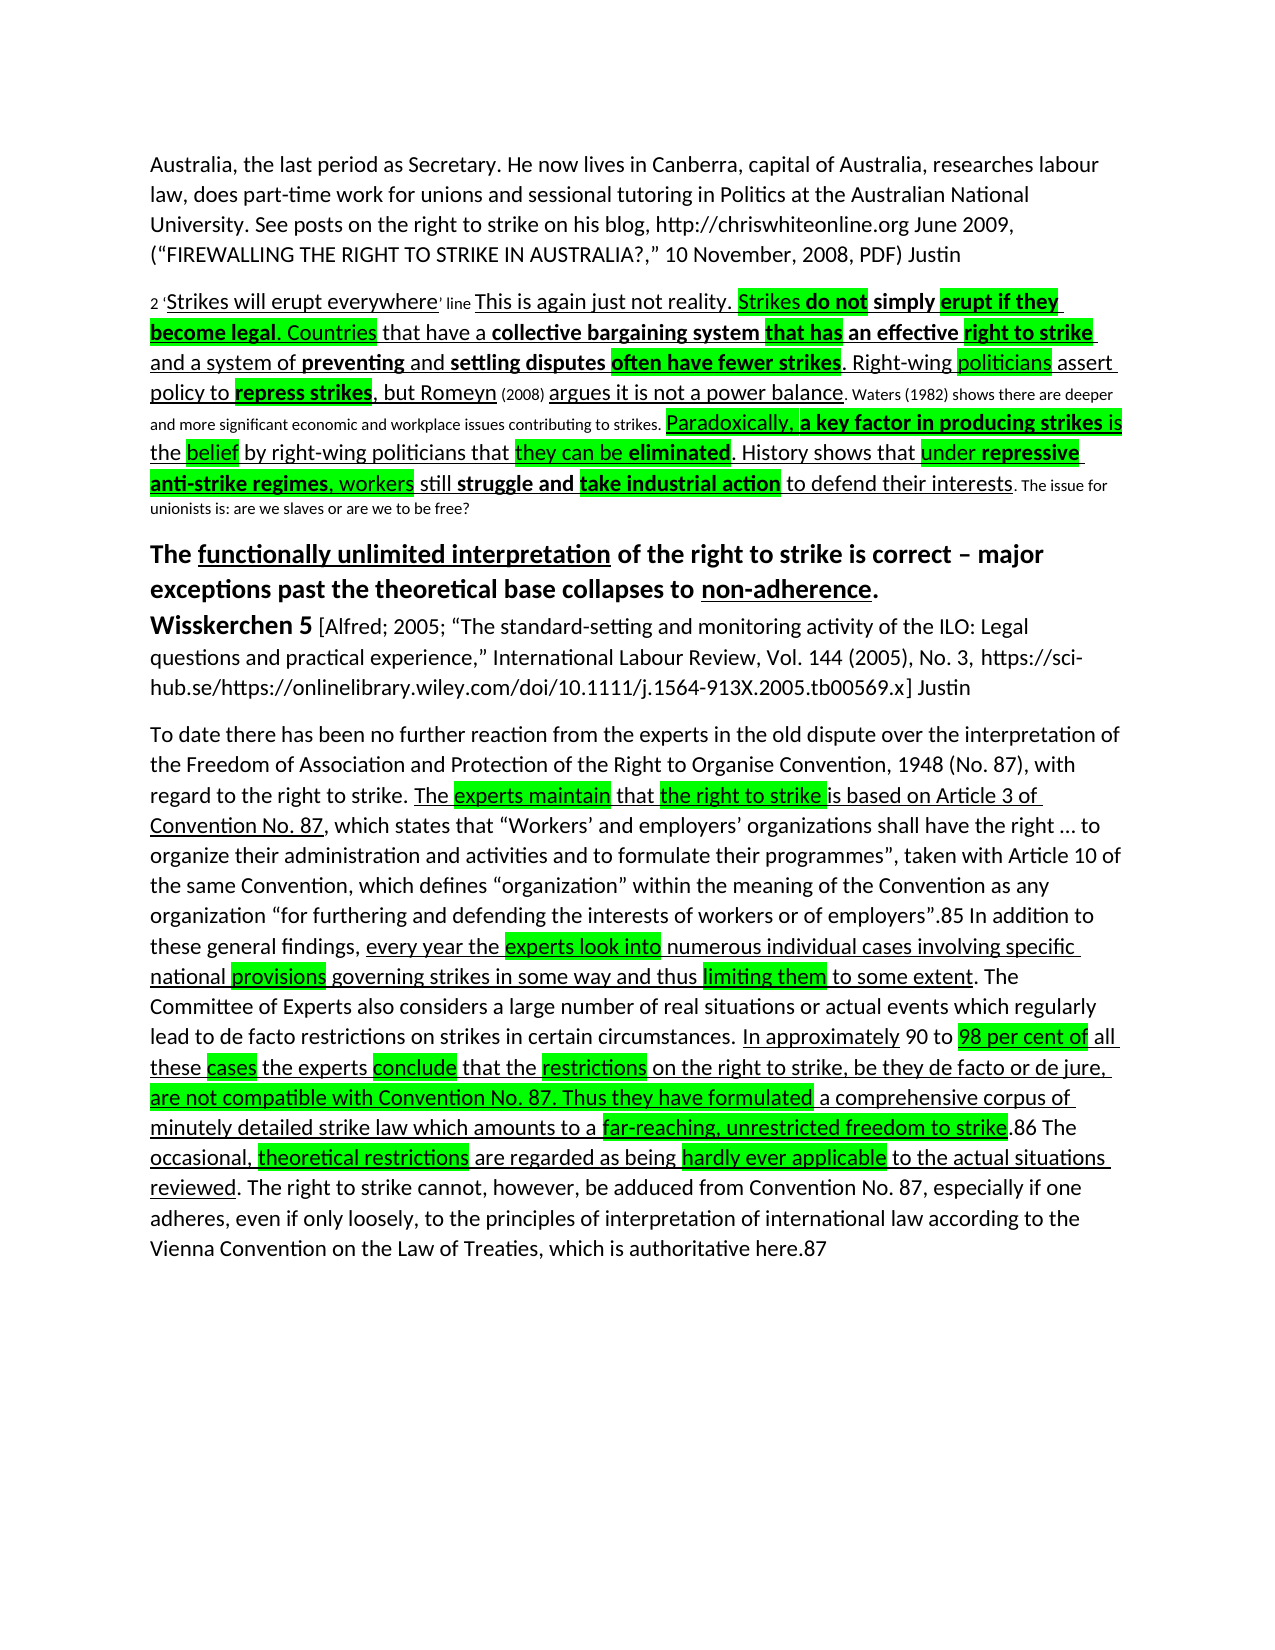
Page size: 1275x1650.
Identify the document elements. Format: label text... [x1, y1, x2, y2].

text Wisskerchen 5 [Alfred; 2005; “The standard-setting and monitoring activity of the ILO: Legal questions and practical experience,” International Labour Review, Vol. 144 (2005), No. 3, https://sci-hub.se/https://onlinelibrary.wiley.com/doi/10.1111/j.1564-913X.2005.tb00569.x] Justin [150, 608, 1125, 702]
text To date there has been no further reaction from the experts in the old dispute over the interpretation of the Freedom of Association and Protection of the Right to Organise Convention, 1948 (No. 87), with regard to the right to strike. The experts maintain that the right to strike is based on Article 3 of Convention No. 87, which states that “Workers’ and employers’ organizations shall have the right … to organize their administration and activities and to formulate their programmes”, taken with Article 10 of the same Convention, which defines “organization” within the meaning of the Convention as any organization “for furthering and defending the interests of workers or of employers”.85 In addition to these general findings, every year the experts look into numerous individual cases involving specific national provisions governing strikes in some way and thus limiting them to some extent. The Committee of Experts also considers a large number of real situations or actual events which regularly lead to de facto restrictions on strikes in certain circumstances. In approximately 90 to 98 per cent of all these cases the experts conclude that the restrictions on the right to strike, be they de facto or de jure, are not compatible with Convention No. 87. Thus they have formulated a comprehensive corpus of minutely detailed strike law which amounts to a far-reaching, unrestricted freedom to strike.86 The occasional, theoretical restrictions are regarded as being hardly ever applicable to the actual situations reviewed. The right to strike cannot, however, be adduced from Convention No. 87, especially if one adheres, even if only loosely, to the principles of interpretation of international law according to the Vienna Convention on the Law of Treaties, which is authoritative here.87 [150, 720, 1125, 1262]
text 2 ‘Strikes will erupt everywhere’ line This is again just not reality. Strikes do not simply erupt if they become legal. Countries that have a collective bargaining system that has an effective right to strike and a system of preventing and settling disputes often have fewer strikes. Right-wing politicians assert policy to repress strikes, but Romeyn (2008) argues it is not a power balance. Waters (1982) shows there are deeper and more significant economic and workplace issues contributing to strikes. Paradoxically, a key factor in producing strikes is the belief by right-wing politicians that they can be eliminated. History shows that under repressive anti-strike regimes, workers still struggle and take industrial action to defend their interests. The issue for unionists is: are we slaves or are we to be free? [150, 287, 1125, 519]
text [150, 150, 1125, 269]
subtitle The functionally unlimited interpretation of the right to strike is correct – major exceptions past the theoretical base collapses to non-adherence. [150, 537, 1125, 606]
